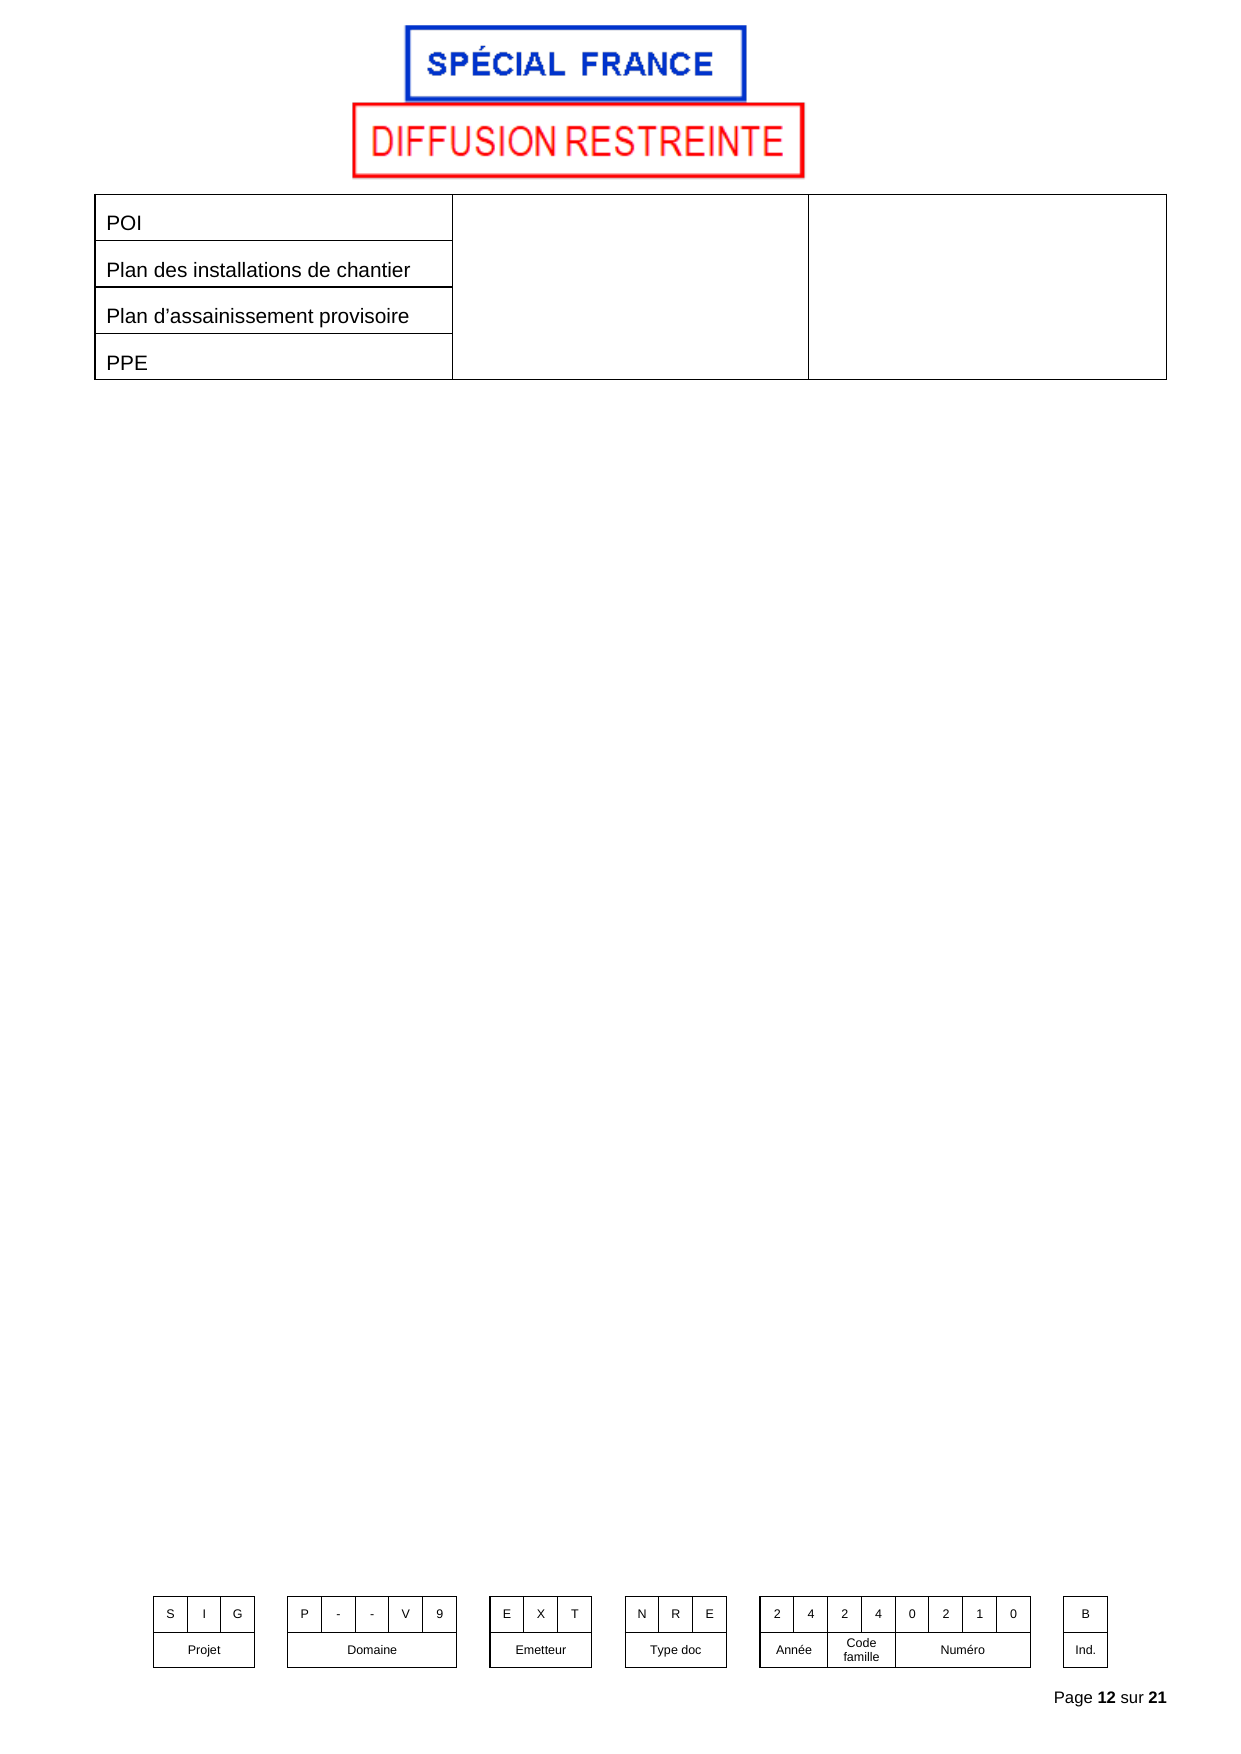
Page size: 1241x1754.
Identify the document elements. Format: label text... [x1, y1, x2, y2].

table_cell POI [96, 195, 452, 240]
table_cell PPE [96, 334, 452, 379]
table_cell Plan d’assainissement provisoire [96, 288, 452, 333]
table_cell Plan des installations de chantier [96, 241, 452, 286]
picture [351, 25, 808, 183]
